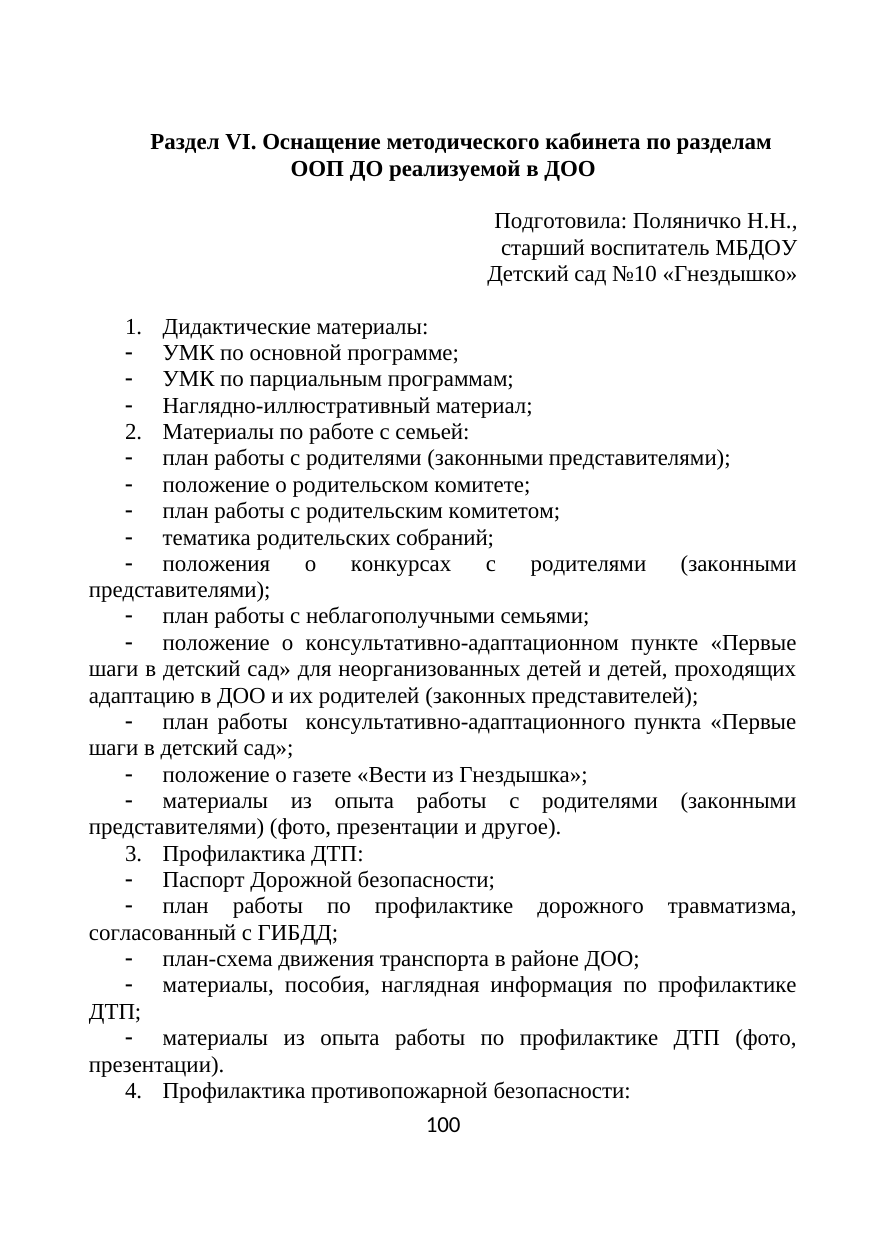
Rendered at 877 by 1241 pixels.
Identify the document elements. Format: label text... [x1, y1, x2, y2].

list план работы с родительским комитетом; [89, 497, 797, 523]
list Паспорт Дорожной безопасности; [89, 866, 797, 892]
list план работы консультативно-адаптационного пункта «Первые шаги в детский сад»; [89, 708, 797, 761]
text старший воспитатель МБДОУ [89, 234, 797, 260]
list УМК по основной программе; [89, 339, 797, 365]
text Подготовила: Поляничко Н.Н., [89, 207, 797, 234]
list материалы из опыта работы с родителями (законными представителями) (фото, презентации и другое). [89, 787, 797, 840]
list положения о конкурсах с родителями (законными представителями); [89, 550, 797, 603]
list УМК по парциальным программам; [89, 365, 797, 392]
list положение о консультативно-адаптационном пункте «Первые шаги в детский сад» для неорганизованных детей и детей, проходящих адаптацию в ДОО и их родителей (законных представителей); [89, 629, 797, 708]
list Дидактические материалы: [89, 313, 797, 339]
list материалы из опыта работы по профилактике ДТП (фото, презентации). [89, 1024, 797, 1077]
list план работы по профилактике дорожного травматизма, согласованный с ГИБДД; [89, 892, 797, 945]
list Наглядно-иллюстративный материал; [89, 392, 797, 418]
text Детский сад №10 «Гнездышко» [89, 260, 797, 286]
list Профилактика противопожарной безопасности: [89, 1077, 797, 1103]
list материалы, пособия, наглядная информация по профилактике ДТП; [89, 972, 797, 1024]
list Профилактика ДТП: [89, 840, 797, 866]
list положение о родительском комитете; [89, 471, 797, 497]
list тематика родительских собраний; [89, 523, 797, 550]
list положение о газете «Вести из Гнездышка»; [89, 761, 797, 787]
list план работы с неблагополучными семьями; [89, 603, 797, 629]
list план работы с родителями (законными представителями); [89, 444, 797, 471]
list план-схема движения транспорта в районе ДОО; [89, 945, 797, 972]
list Материалы по работе с семьей: [89, 418, 797, 444]
text Раздел VI. Оснащение методического кабинета по разделам ООП ДО реализуемой в ДОО [89, 128, 797, 181]
